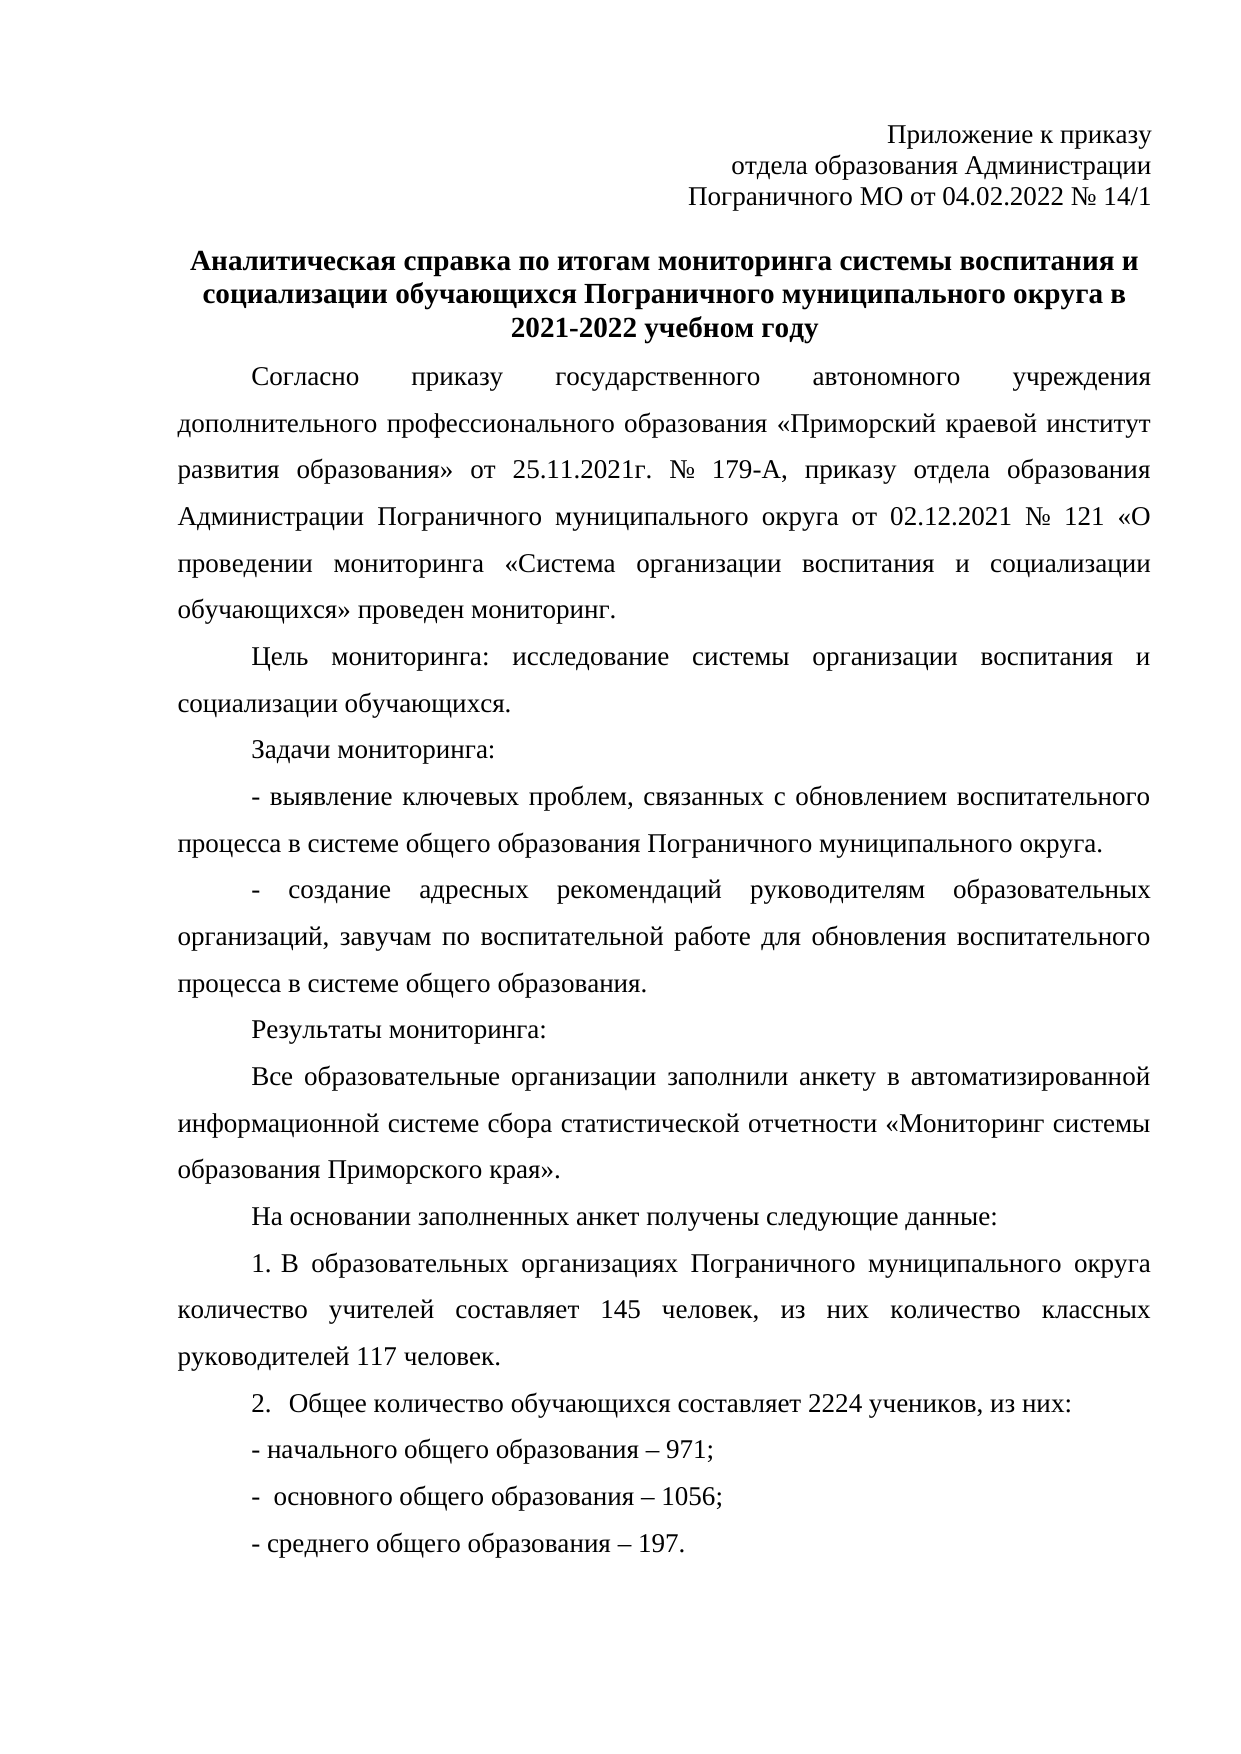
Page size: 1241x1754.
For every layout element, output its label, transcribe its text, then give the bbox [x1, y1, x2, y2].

text - выявление ключевых проблем, связанных с обновлением воспитательного процесса в системе общего образования Пограничного муниципального округа. [177, 780, 1152, 858]
text отдела образования Администрации [177, 149, 1152, 180]
text На основании заполненных анкет получены следующие данные: [177, 1200, 1152, 1231]
text Все образовательные организации заполнили анкету в автоматизированной информационной системе сбора статистической отчетности «Мониторинг системы образования Приморского края». [177, 1060, 1152, 1184]
text - основного общего образования – 1056; [251, 1480, 1152, 1511]
text Согласно приказу государственного автономного учреждения дополнительного профессионального образования «Приморский краевой институт развития образования» от 25.11.2021г. № 179-А, приказу отдела образования Администрации Пограничного муниципального округа от 02.12.2021 № 121 «О проведении мониторинга «Система организации воспитания и социализации обучающихся» проведен мониторинг. [177, 360, 1152, 624]
list Общее количество обучающихся составляет 2224 учеников, из них: [251, 1387, 1152, 1418]
text Задачи мониторинга: [177, 733, 1152, 764]
text Приложение к приказу [177, 118, 1152, 149]
text Пограничного МО от 04.02.2022 № 14/1 [177, 180, 1152, 212]
text - создание адресных рекомендаций руководителям образовательных организаций, завучам по воспитательной работе для обновления воспитательного процесса в системе общего образования. [177, 873, 1152, 998]
text Результаты мониторинга: [177, 1013, 1152, 1044]
text - начального общего образования – 971; [251, 1433, 1152, 1464]
list В образовательных организациях Пограничного муниципального округа количество учителей составляет 145 человек, из них количество классных руководителей 117 человек. [177, 1247, 1152, 1371]
text Цель мониторинга: исследование системы организации воспитания и социализации обучающихся. [177, 640, 1152, 718]
text Аналитическая справка по итогам мониторинга системы воспитания и социализации обучающихся Пограничного муниципального округа в 2021-2022 учебном году [177, 243, 1152, 343]
text - среднего общего образования – 197. [251, 1527, 1152, 1558]
